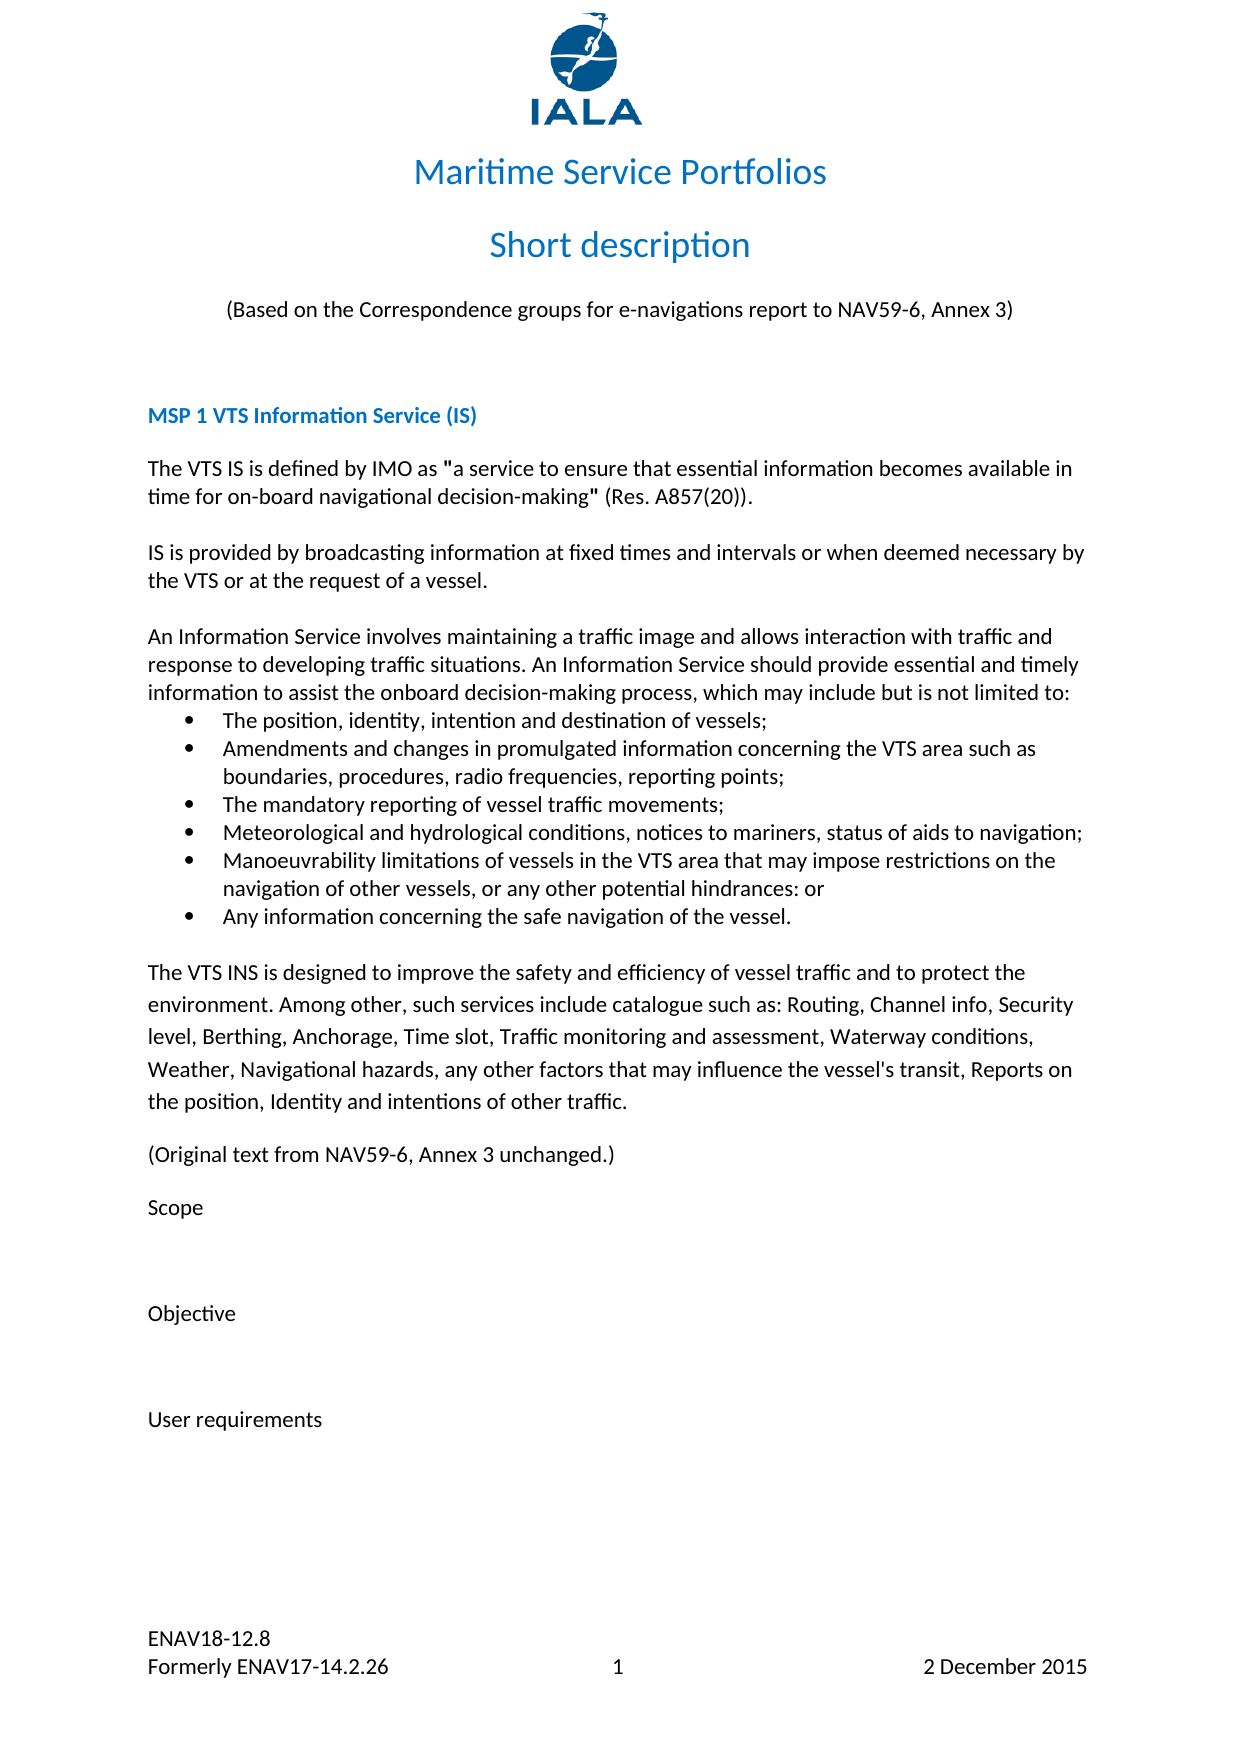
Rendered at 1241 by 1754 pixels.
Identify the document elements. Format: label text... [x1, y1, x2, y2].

text The VTS INS is designed to improve the safety and efficiency of vessel traffic and to protect the environment. Among other, such services include catalogue such as: Routing, Channel info, Security level, Berthing, Anchorage, Time slot, Traffic monitoring and assessment, Waterway conditions, Weather, Navigational hazards, any other factors that may influence the vessel's transit, Reports on the position, Identity and intentions of other traffic. [148, 958, 1093, 1115]
subtitle MSP 1 VTS Information Service (IS) [148, 401, 1093, 429]
list Meteorological and hydrological conditions, notices to mariners, status of aids to navigation; [185, 818, 1093, 846]
text Scope [148, 1193, 1093, 1221]
list Manoeuvrability limitations of vessels in the VTS area that may impose restrictions on the navigation of other vessels, or any other potential hindrances: or [185, 846, 1093, 902]
text An Information Service involves maintaining a traffic image and allows interaction with traffic and response to developing traffic situations. An Information Service should provide essential and timely information to assist the onboard decision-making process, which may include but is not limited to: [148, 622, 1093, 706]
text User requirements [148, 1405, 1093, 1433]
text IS is provided by broadcasting information at fixed times and intervals or when deemed necessary by the VTS or at the request of a vessel. [148, 538, 1093, 594]
text The VTS IS is defined by IMO as "a service to ensure that essential information becomes available in time for on-board navigational decision-making" (Res. A857(20)). [148, 454, 1093, 510]
list The position, identity, intention and destination of vessels; [185, 706, 1093, 734]
text Objective [148, 1299, 1093, 1327]
text Maritime Service Portfolios [148, 148, 1093, 193]
text (Original text from NAV59-6, Annex 3 unchanged.) [148, 1140, 1093, 1168]
text (Based on the Correspondence groups for e-navigations report to NAV59-6, Annex 3) [148, 295, 1093, 323]
text Short description [148, 221, 1093, 267]
picture [525, 3, 644, 132]
list The mandatory reporting of vessel traffic movements; [185, 790, 1093, 818]
list Any information concerning the safe navigation of the vessel. [185, 902, 1093, 930]
list Amendments and changes in promulgated information concerning the VTS area such as boundaries, procedures, radio frequencies, reporting points; [185, 734, 1093, 790]
